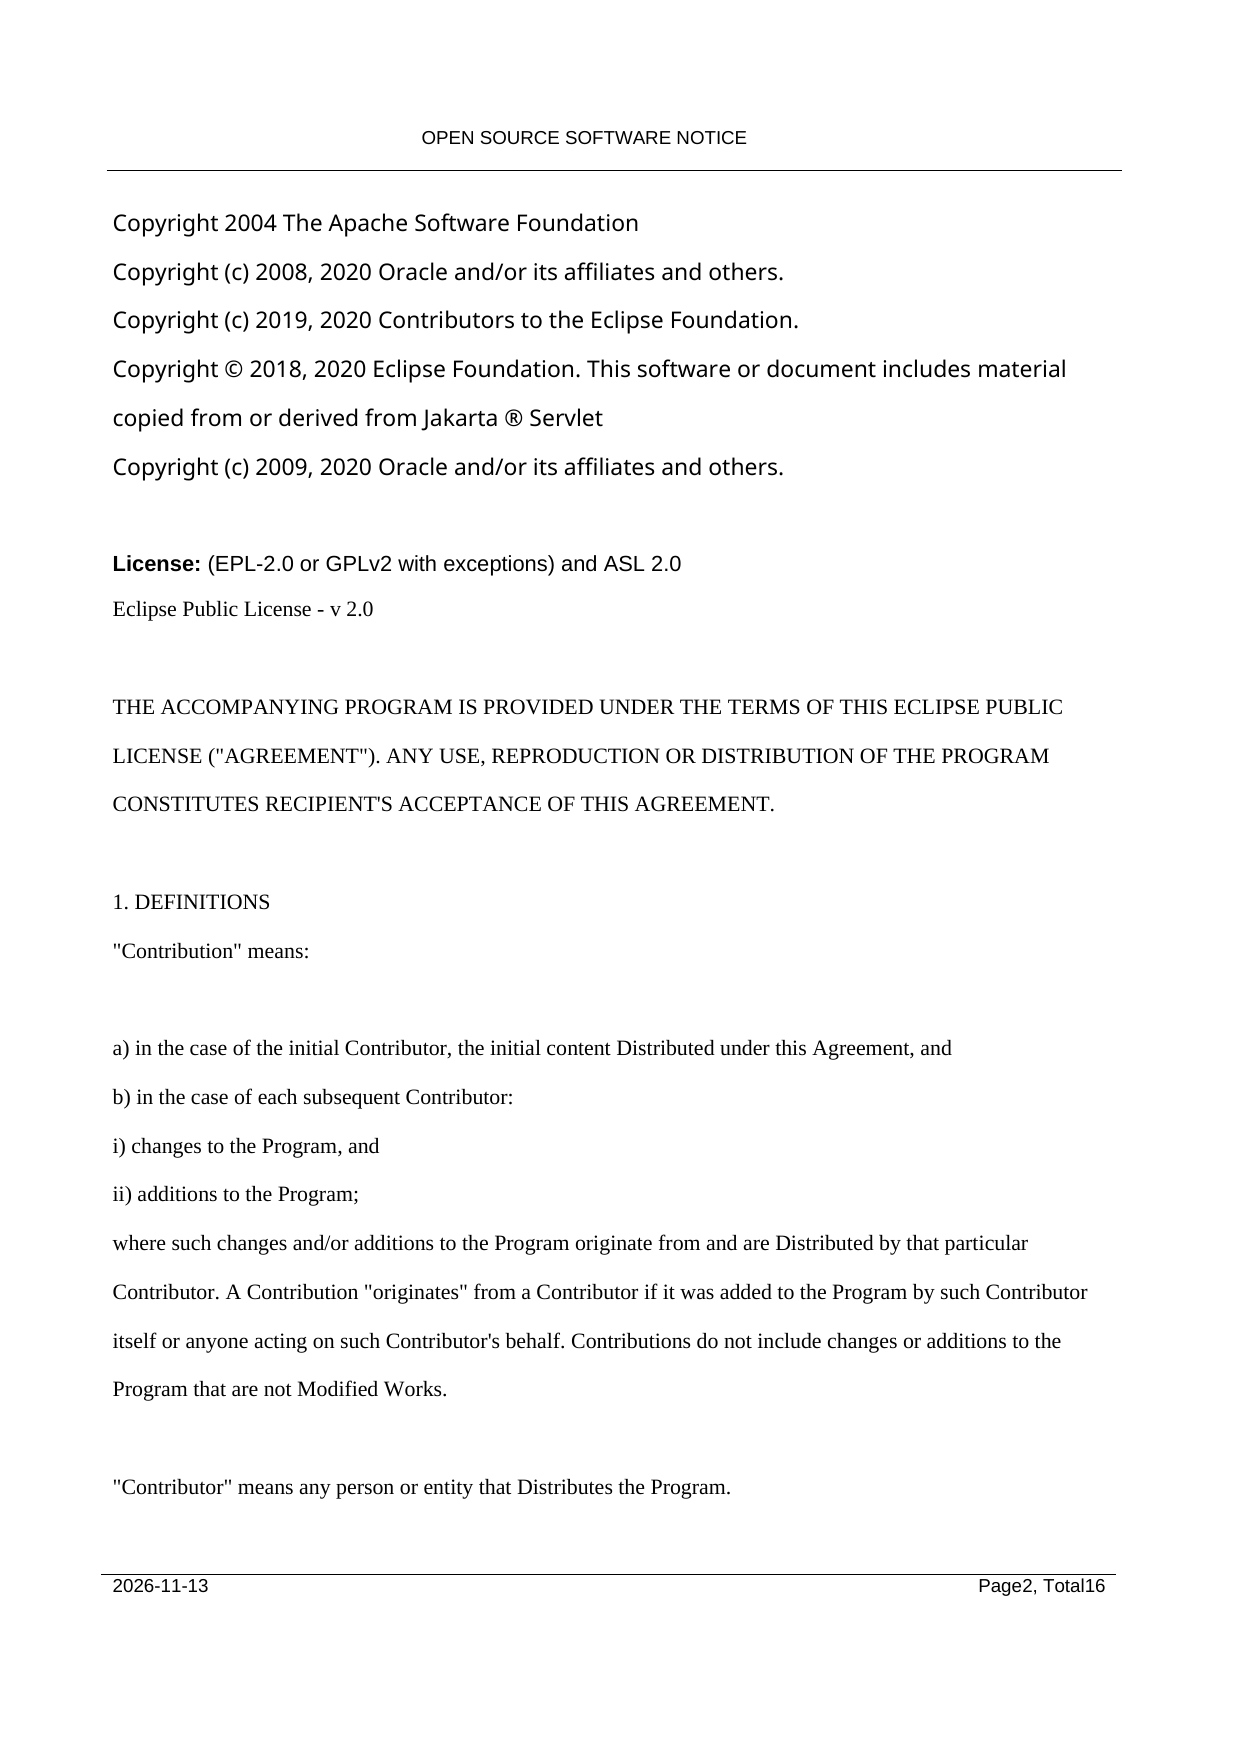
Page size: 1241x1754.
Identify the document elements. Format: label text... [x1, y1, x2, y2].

text License: (EPL-2.0 or GPLv2 with exceptions) and ASL 2.0 [112, 548, 1128, 580]
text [112, 206, 1128, 531]
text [112, 593, 1128, 1503]
